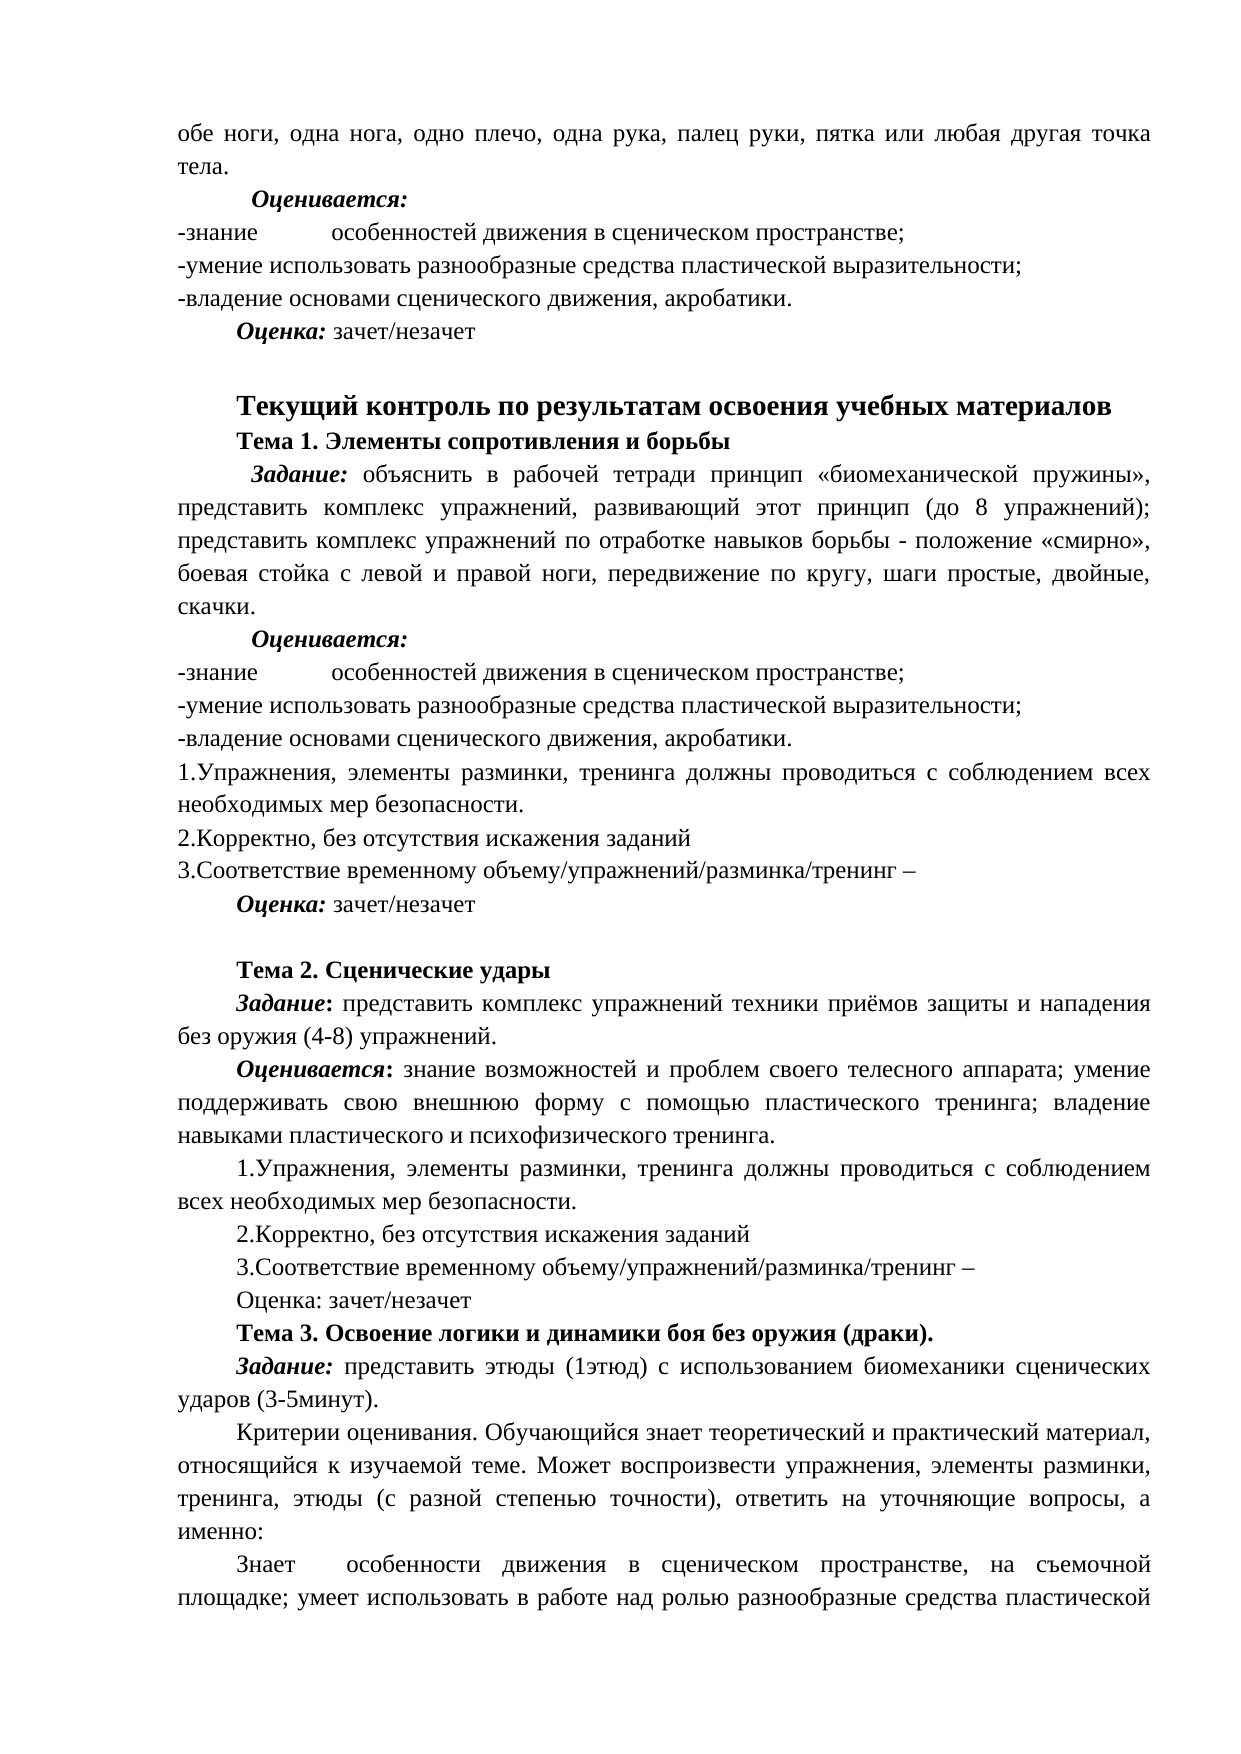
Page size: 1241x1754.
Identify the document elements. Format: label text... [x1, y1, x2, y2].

text -знание особенностей движения в сценическом пространстве; [177, 217, 1152, 246]
text Оценивается: [177, 624, 1152, 653]
text -знание особенностей движения в сценическом пространстве; [177, 657, 1152, 686]
text Задание: объяснить в рабочей тетради принцип «биомеханической пружины», представить комплекс упражнений, развивающий этот принцип (до 8 упражнений); представить комплекс упражнений по отработке навыков борьбы - положение «смирно», боевая стойка с левой и правой ноги, передвижение по кругу, шаги простые, двойные, скачки. [177, 459, 1152, 620]
text 3.Соответствие временному объему/упражнений/разминка/тренинг – [177, 1252, 1152, 1281]
text Оценивается: [177, 184, 1152, 213]
text Тема 2. Сценические удары [177, 955, 1152, 983]
text Тема 3. Освоение логики и динамики боя без оружия (драки). [177, 1318, 1152, 1347]
text -владение основами сценического движения, акробатики. [177, 283, 1152, 312]
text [177, 118, 1152, 180]
text Оценивается: знание возможностей и проблем своего телесного аппарата; умение поддерживать свою внешнюю форму с помощью пластического тренинга; владение навыками пластического и психофизического тренинга. [177, 1054, 1152, 1148]
text 2.Корректно, без отсутствия искажения заданий [177, 823, 1152, 851]
text 1.Упражнения, элементы разминки, тренинга должны проводиться с соблюдением всех необходимых мер безопасности. [177, 757, 1152, 818]
text Оценка: зачет/незачет [177, 316, 1152, 345]
text Оценка: зачет/незачет [177, 889, 1152, 917]
text Задание: представить комплекс упражнений техники приёмов защиты и нападения без оружия (4-8) упражнений. [177, 988, 1152, 1049]
text -владение основами сценического движения, акробатики. [177, 723, 1152, 752]
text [177, 1549, 1152, 1611]
text 1.Упражнения, элементы разминки, тренинга должны проводиться с соблюдением всех необходимых мер безопасности. [177, 1153, 1152, 1214]
text -умение использовать разнообразные средства пластической выразительности; [177, 250, 1152, 279]
text Задание: представить этюды (1этюд) с использованием биомеханики сценических ударов (3-5минут). [177, 1351, 1152, 1413]
text 3.Соответствие временному объему/упражнений/разминка/тренинг – [177, 856, 1152, 884]
text 2.Корректно, без отсутствия искажения заданий [177, 1219, 1152, 1248]
text -умение использовать разнообразные средства пластической выразительности; [177, 691, 1152, 719]
text Текущий контроль по результатам освоения учебных материалов [177, 388, 1152, 421]
text Оценка: зачет/незачет [177, 1285, 1152, 1314]
text Тема 1. Элементы сопротивления и борьбы [177, 426, 1152, 455]
text Критерии оценивания. Обучающийся знает теоретический и практический материал, относящийся к изучаемой теме. Может воспроизвести упражнения, элементы разминки, тренинга, этюды (с разной степенью точности), ответить на уточняющие вопросы, а именно: [177, 1417, 1152, 1545]
